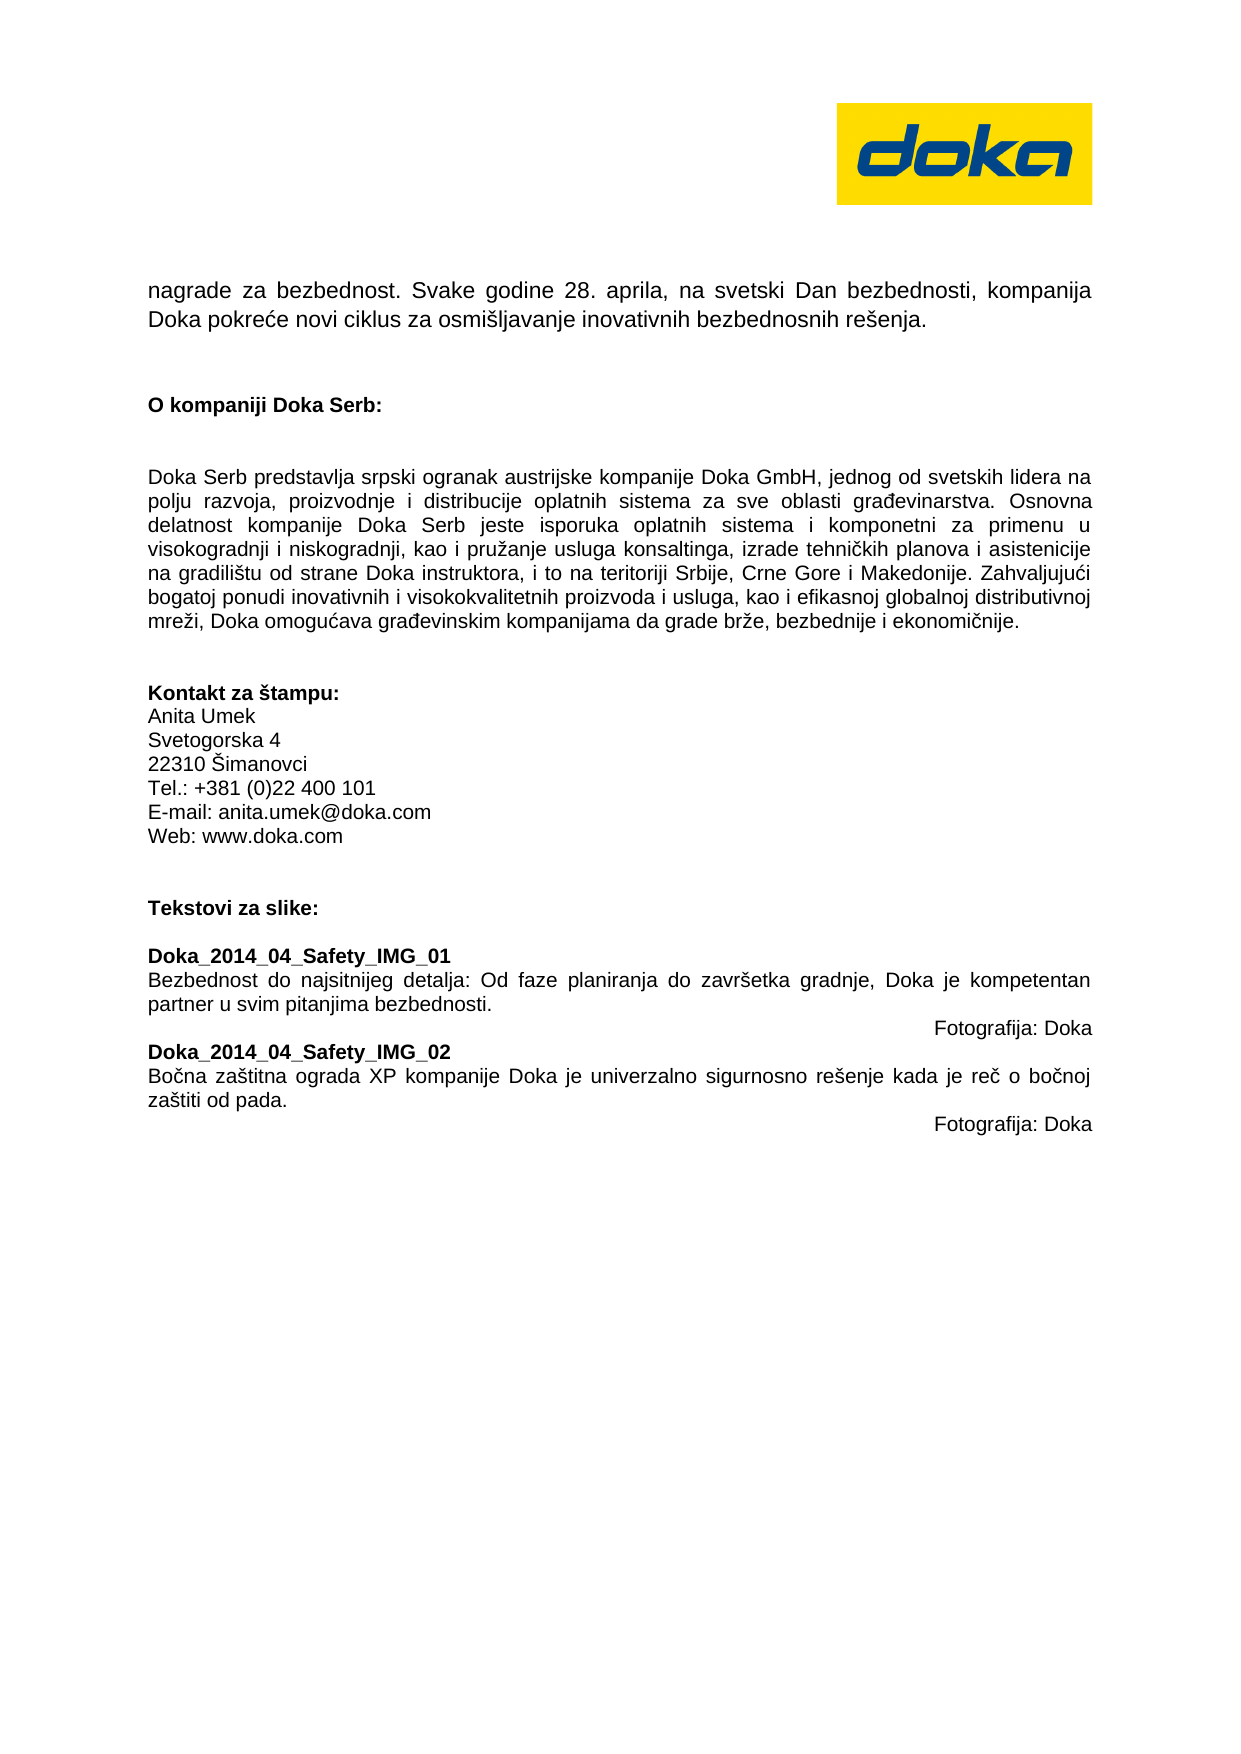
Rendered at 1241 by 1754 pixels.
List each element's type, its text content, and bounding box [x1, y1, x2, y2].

text Fotografija: Doka [148, 1016, 1092, 1040]
text 22310 Šimanovci [148, 752, 1092, 776]
text Kontakt za štampu: [148, 680, 1092, 704]
picture [836, 103, 1093, 205]
text O kompaniji Doka Serb: [148, 393, 1092, 417]
text Doka_2014_04_Safety_IMG_01 [148, 944, 1092, 968]
text E-mail: anita.umek@doka.com [148, 800, 1092, 824]
text Tekstovi za slike: [148, 896, 1092, 920]
text Doka_2014_04_Safety_IMG_02 [148, 1040, 1092, 1064]
text Web: www.doka.com [148, 824, 1092, 848]
text Bezbednost do najsitnijeg detalja: Od faze planiranja do završetka gradnje, Doka je kompetentan partner u svim pitanjima bezbednosti. [148, 968, 1092, 1016]
text Anita Umek [148, 704, 1092, 728]
text Svetogorska 4 [148, 728, 1092, 752]
text Tel.: +381 (0)22 400 101 [148, 776, 1092, 800]
text Doka Serb predstavlja srpski ogranak austrijske kompanije Doka GmbH, jednog od svetskih lidera na polju razvoja, proizvodnje i distribucije oplatnih sistema za sve oblasti građevinarstva. Osnovna delatnost kompanije Doka Serb jeste isporuka oplatnih sistema i komponetni za primenu u visokogradnji i niskogradnji, kao i pružanje usluga konsaltinga, izrade tehničkih planova i asistenicije na gradilištu od strane Doka instruktora, i to na teritoriji Srbije, Crne Gore i Makedonije. Zahvaljujući bogatoj ponudi inovativnih i visokokvalitetnih proizvoda i usluga, kao i efikasnoj globalnoj distributivnoj mreži, Doka omogućava građevinskim kompanijama da grade brže, bezbednije i ekonomičnije. [148, 465, 1092, 632]
text Bočna zaštitna ograda XP kompanije Doka je univerzalno sigurnosno rešenje kada je reč o bočnoj zaštiti od pada. [148, 1064, 1092, 1112]
text Fotografija: Doka [148, 1112, 1092, 1136]
